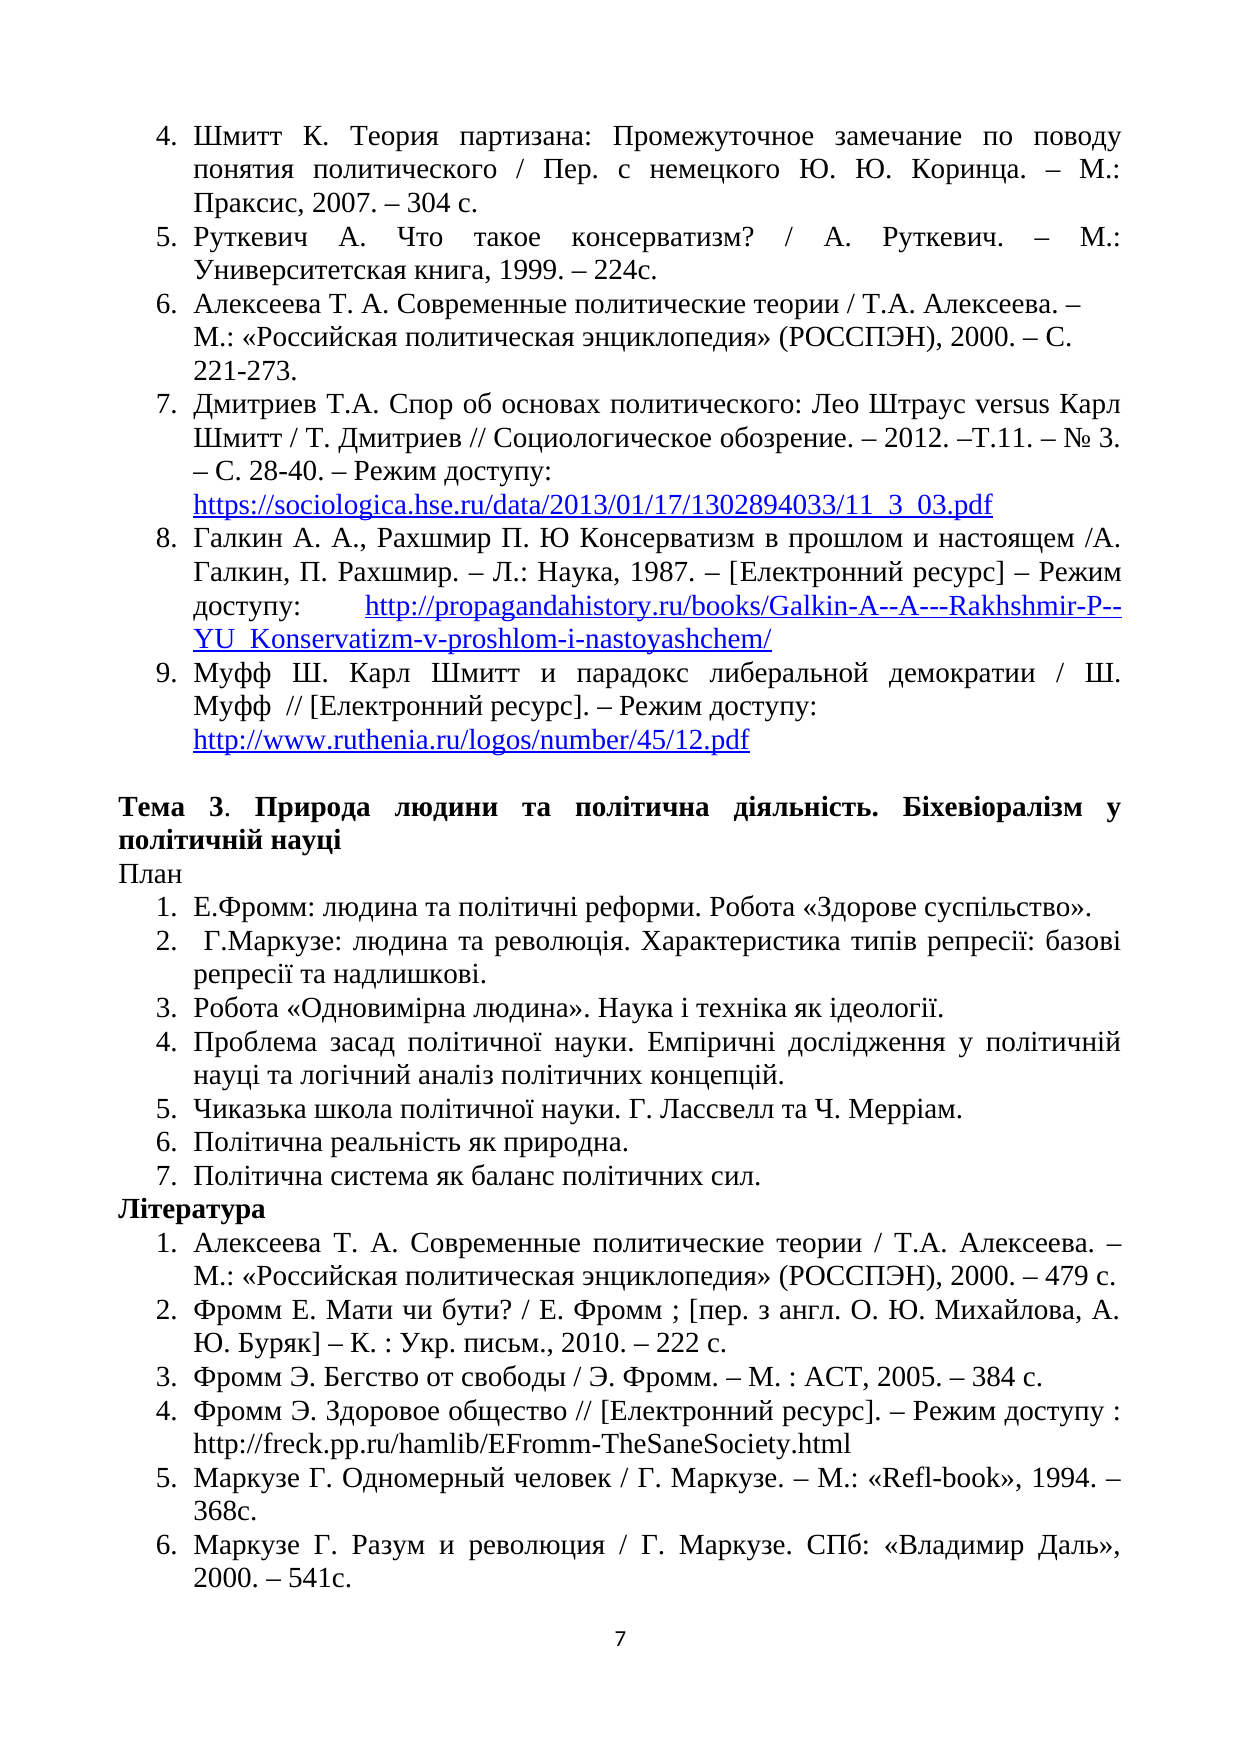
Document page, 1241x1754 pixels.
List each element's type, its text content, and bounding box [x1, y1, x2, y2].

list http://www.ruthenia.ru/logos/number/45/12.pdf [193, 722, 1122, 755]
text План [118, 856, 1122, 889]
list Маркузе Г. Разум и революция / Г. Маркузе. СПб: «Владимир Даль», 2000. – 541с. [156, 1527, 1122, 1594]
list Політична реальність як природна. [156, 1124, 1122, 1158]
text Тема 3. Природа людини та політична діяльність. Біхевіоралізм у політичній науці [118, 789, 1122, 856]
list Чиказька школа політичної науки. Г. Лассвелл та Ч. Мерріам. [156, 1091, 1122, 1124]
list Руткевич А. Что такое консерватизм? / А. Руткевич. – М.: Университетская книга, 1999. – 224с. [156, 219, 1122, 286]
list Політична система як баланс політичних сил. [156, 1158, 1122, 1191]
list Маркузе Г. Одномерный человек / Г. Маркузе. – М.: «Refl-book», 1994. – 368с. [156, 1460, 1122, 1527]
list Робота «Одновимірна людина». Наука і техніка як ідеології. [156, 990, 1122, 1024]
list Фромм Э. Здоровое общество // [Електронний ресурс]. – Режим доступу : http://freck.pp.ru/hamlib/EFromm-TheSaneSociety.html [156, 1393, 1122, 1460]
list Фромм Е. Мати чи бути? / Е. Фромм ; [пер. з англ. О. Ю. Михайлова, А. Ю. Буряк] – К. : Укр. письм., 2010. – 222 с. [156, 1292, 1122, 1359]
list Проблема засад політичної науки. Емпіричні дослідження у політичній науці та логічний аналіз політичних концепцій. [156, 1024, 1122, 1091]
list Алексеева Т. А. Современные политические теории / Т.А. Алексеева. – М.: «Российская политическая энциклопедия» (РОССПЭН), 2000. – С. 221-273. [156, 286, 1122, 386]
list Фромм Э. Бегство от свободы / Э. Фромм. – М. : АСТ, 2005. – 384 с. [156, 1359, 1122, 1393]
list Дмитриев Т.А. Спор об основах политического: Лео Штраус versus Карл Шмитт / Т. Дмитриев // Социологическое обозрение. – 2012. –Т.11. – № 3. – С. 28-40. – Режим доступу: [156, 386, 1122, 487]
list Муфф Ш. Карл Шмитт и парадокс либеральной демократии / Ш. Муфф // [Електронний ресурс]. – Режим доступу: [156, 655, 1122, 722]
list Шмитт К. Теория партизана: Промежуточное замечание по поводу понятия политического / Пер. с немецкого Ю. Ю. Коринца. – М.: Праксис, 2007. – 304 с. [156, 118, 1122, 219]
list https://sociologica.hse.ru/data/2013/01/17/1302894033/11_3_03.pdf [193, 487, 1122, 521]
list Г.Маркузе: людина та революція. Характеристика типів репресії: базові репресії та надлишкові. [156, 923, 1122, 990]
list Е.Фромм: людина та політичні реформи. Робота «Здорове суспільство». [156, 889, 1122, 923]
list Алексеева Т. А. Современные политические теории / Т.А. Алексеева. – М.: «Российская политическая энциклопедия» (РОССПЭН), 2000. – 479 с. [156, 1225, 1122, 1292]
list Галкин А. А., Рахшмир П. Ю Консерватизм в прошлом и настоящем /А. Галкин, П. Рахшмир. – Л.: Наука, 1987. – [Електронний ресурс] – Режим доступу: http://propagandahistory.ru/books/Galkin-A--A---Rakhshmir-P--YU_Konservatizm-v-proshlom-i-nastoyashchem/ [156, 521, 1122, 655]
text Література [118, 1191, 1122, 1225]
